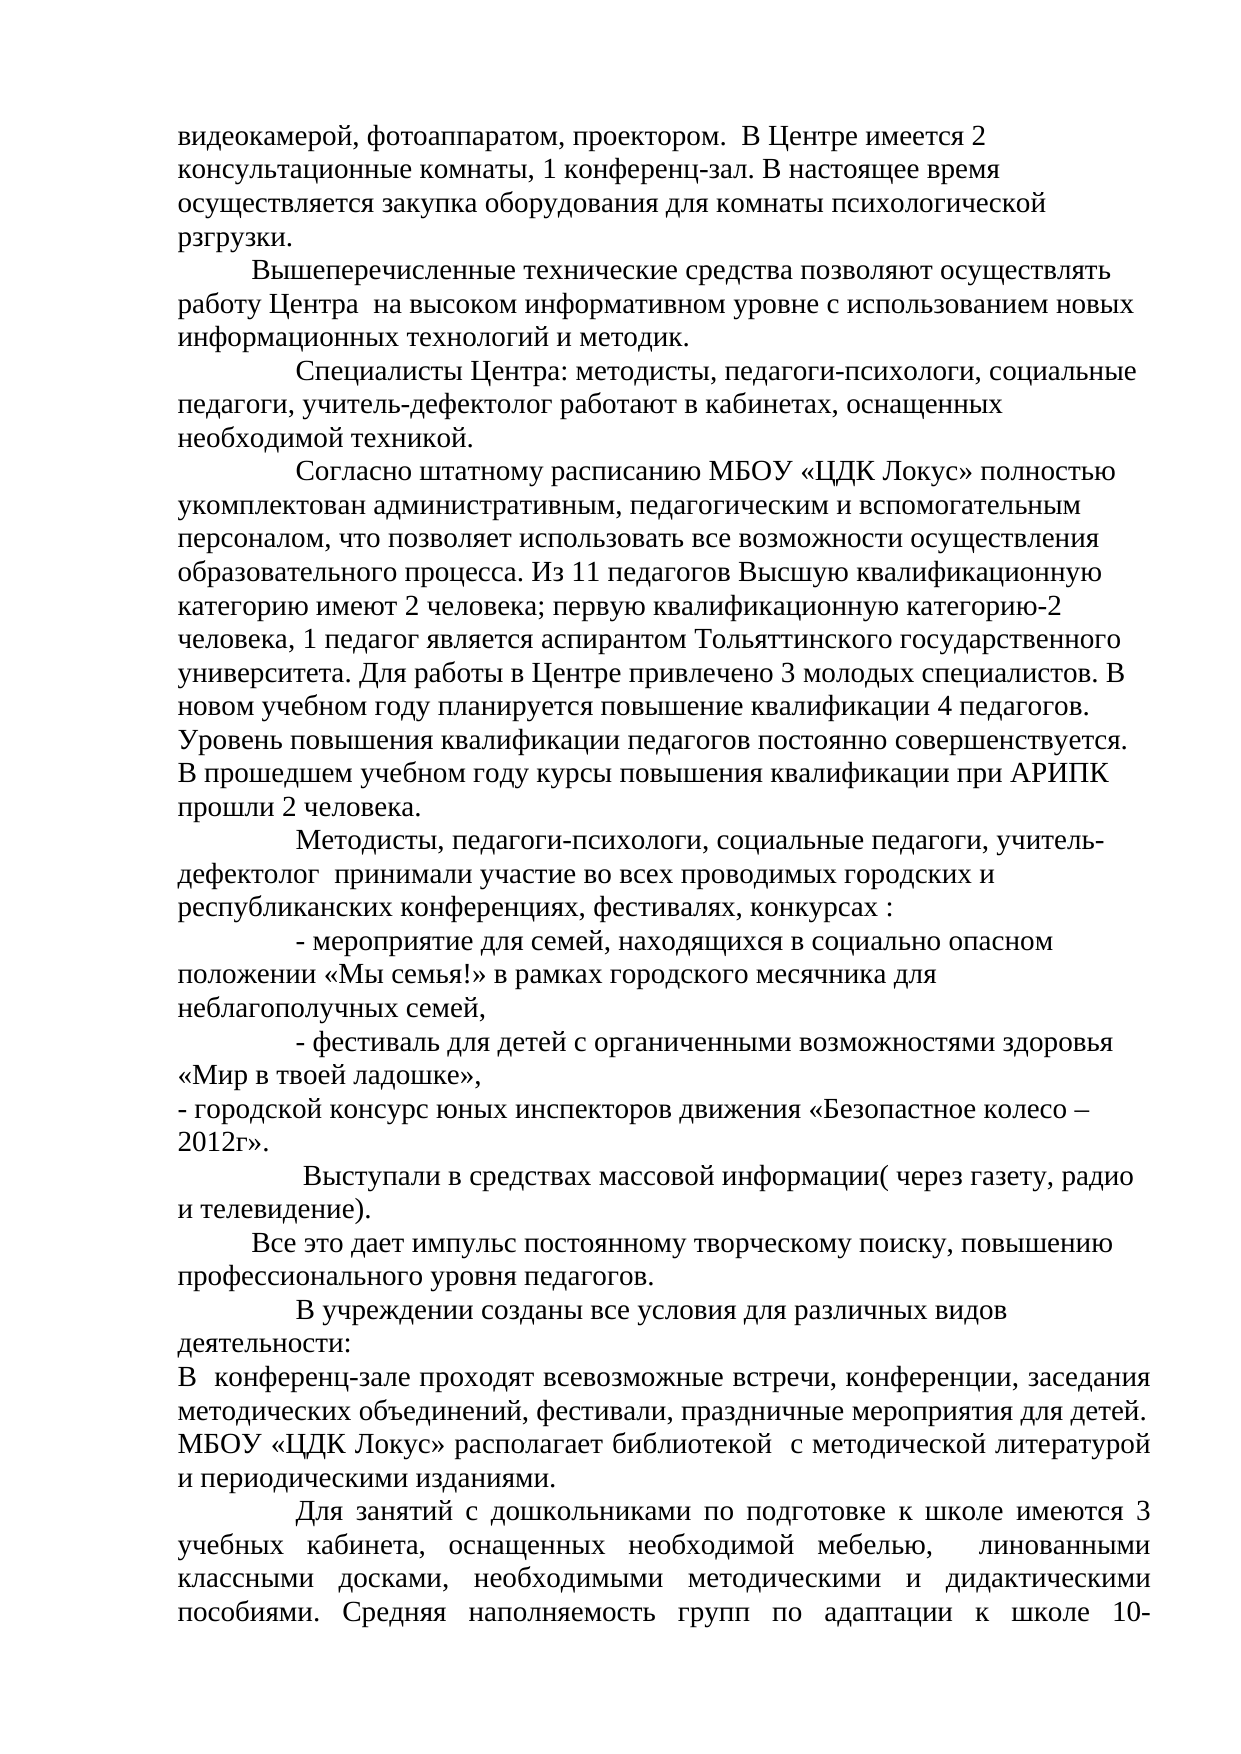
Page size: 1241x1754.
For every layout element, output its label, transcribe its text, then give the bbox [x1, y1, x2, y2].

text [177, 118, 1152, 252]
text Все это дает импульс постоянному творческому поиску, повышению профессионального уровня педагогов. [177, 1225, 1152, 1292]
text Специалисты Центра: методисты, педагоги-психологи, социальные педагоги, учитель-дефектолог работают в кабинетах, оснащенных необходимой техникой. [177, 353, 1152, 453]
text Вышеперечисленные технические средства позволяют осуществлять работу Центра на высоком информативном уровне с использованием новых информационных технологий и методик. [177, 252, 1152, 353]
text В учреждении созданы все условия для различных видов деятельности: [177, 1292, 1152, 1359]
text В конференц-зале проходят всевозможные встречи, конференции, заседания методических объединений, фестивали, праздничные мероприятия для детей. [177, 1359, 1152, 1426]
text Согласно штатному расписанию МБОУ «ЦДК Локус» полностью укомплектован административным, педагогическим и вспомогательным персоналом, что позволяет использовать все возможности осуществления образовательного процесса. Из 11 педагогов Высшую квалификационную категорию имеют 2 человека; первую квалификационную категорию-2 человека, 1 педагог является аспирантом Тольяттинского государственного университета. Для работы в Центре привлечено 3 молодых специалистов. В новом учебном году планируется повышение квалификации 4 педагогов. Уровень повышения квалификации педагогов постоянно совершенствуется. В прошедшем учебном году курсы повышения квалификации при АРИПК прошли 2 человека. [177, 453, 1152, 822]
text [177, 1493, 1152, 1627]
text - мероприятие для семей, находящихся в социально опасном положении «Мы семья!» в рамках городского месячника для неблагополучных семей, [177, 923, 1152, 1024]
text Методисты, педагоги-психологи, социальные педагоги, учитель-дефектолог принимали участие во всех проводимых городских и республиканских конференциях, фестивалях, конкурсах : [177, 822, 1152, 923]
text - фестиваль для детей с органиченными возможностями здоровья «Мир в твоей ладошке», - городской консурс юных инспекторов движения «Безопастное колесо – 2012г». [177, 1024, 1152, 1158]
text Выступали в средствах массовой информации( через газету, радио и телевидение). [177, 1158, 1152, 1225]
text МБОУ «ЦДК Локус» располагает библиотекой с методической литературой и периодическими изданиями. [177, 1426, 1152, 1493]
